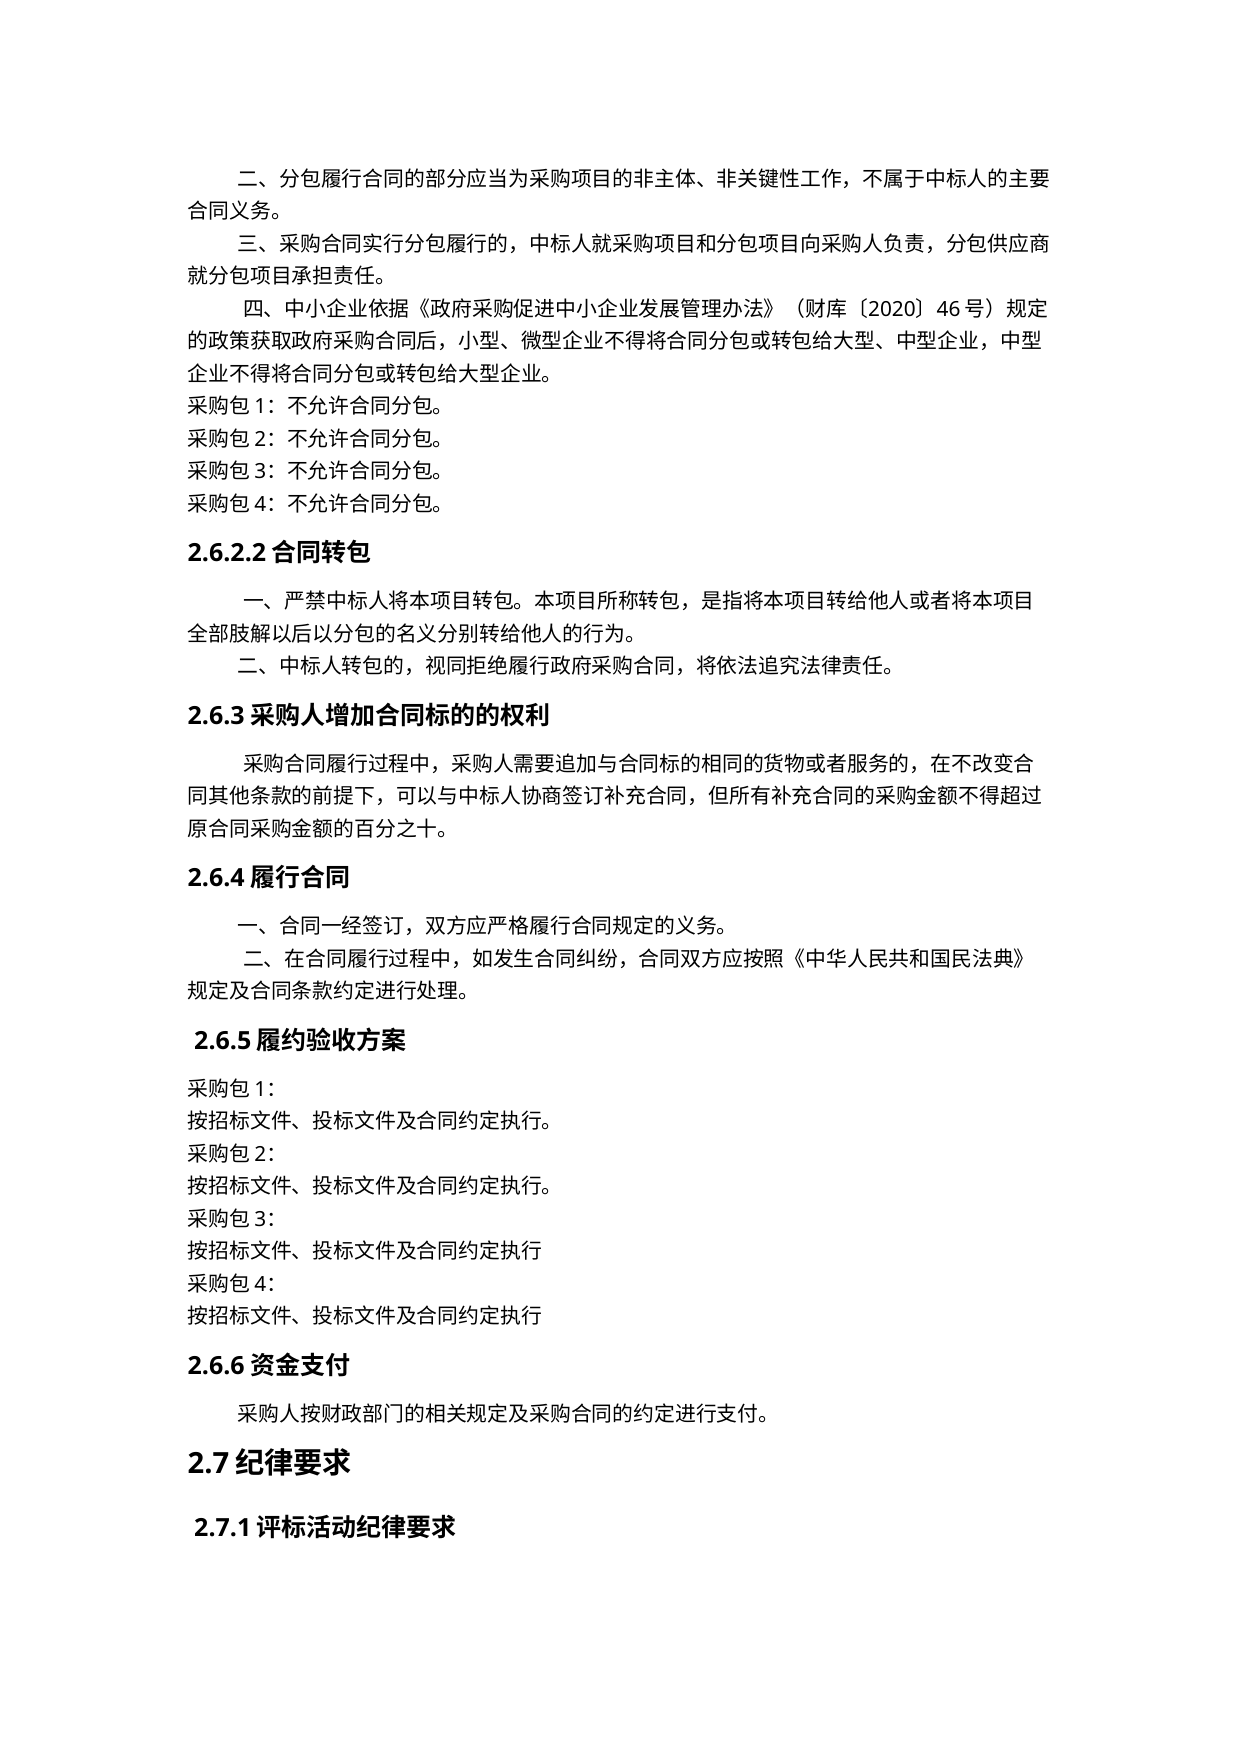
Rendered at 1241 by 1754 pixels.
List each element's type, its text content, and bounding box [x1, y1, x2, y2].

text 按招标文件、投标文件及合同约定执行。 [187, 1169, 1053, 1202]
text 2.6.3采购人增加合同标的的权利 [187, 682, 1053, 747]
text 采购包2：不允许合同分包。 [187, 422, 1053, 454]
text 三、采购合同实行分包履行的，中标人就采购项目和分包项目向采购人负责，分包供应商就分包项目承担责任。 [187, 227, 1053, 292]
text 按招标文件、投标文件及合同约定执行 [187, 1234, 1053, 1267]
text 2.7纪律要求 [187, 1429, 1053, 1494]
text 采购包3： [187, 1202, 1053, 1234]
text 2.6.4履行合同 [187, 844, 1053, 909]
text 按招标文件、投标文件及合同约定执行 [187, 1299, 1053, 1332]
text 采购包4： [187, 1267, 1053, 1299]
text 二、在合同履行过程中，如发生合同纠纷，合同双方应按照《中华人民共和国民法典》规定及合同条款约定进行处理。 [187, 942, 1053, 1007]
text 采购包1：不允许合同分包。 [187, 389, 1053, 422]
text 四、中小企业依据《政府采购促进中小企业发展管理办法》（财库〔2020〕46号）规定的政策获取政府采购合同后，小型、微型企业不得将合同分包或转包给大型、中型企业，中型企业不得将合同分包或转包给大型企业。 [187, 292, 1053, 389]
text 采购合同履行过程中，采购人需要追加与合同标的相同的货物或者服务的，在不改变合同其他条款的前提下，可以与中标人协商签订补充合同，但所有补充合同的采购金额不得超过原合同采购金额的百分之十。 [187, 747, 1053, 844]
text 二、分包履行合同的部分应当为采购项目的非主体、非关键性工作，不属于中标人的主要合同义务。 [187, 162, 1053, 227]
text 采购包3：不允许合同分包。 [187, 454, 1053, 487]
text 2.6.5履约验收方案 [187, 1007, 1053, 1072]
text 二、中标人转包的，视同拒绝履行政府采购合同，将依法追究法律责任。 [187, 649, 1053, 682]
text 2.6.6资金支付 [187, 1332, 1053, 1397]
text 一、合同一经签订，双方应严格履行合同规定的义务。 [187, 909, 1053, 942]
text 采购包4：不允许合同分包。 [187, 487, 1053, 519]
text 2.6.2.2合同转包 [187, 519, 1053, 584]
text 2.7.1评标活动纪律要求 [187, 1494, 1053, 1559]
text 按招标文件、投标文件及合同约定执行。 [187, 1104, 1053, 1137]
text 采购包1： [187, 1072, 1053, 1104]
text 采购包2： [187, 1137, 1053, 1169]
text 一、严禁中标人将本项目转包。本项目所称转包，是指将本项目转给他人或者将本项目全部肢解以后以分包的名义分别转给他人的行为。 [187, 584, 1053, 649]
text 采购人按财政部门的相关规定及采购合同的约定进行支付。 [187, 1397, 1053, 1429]
